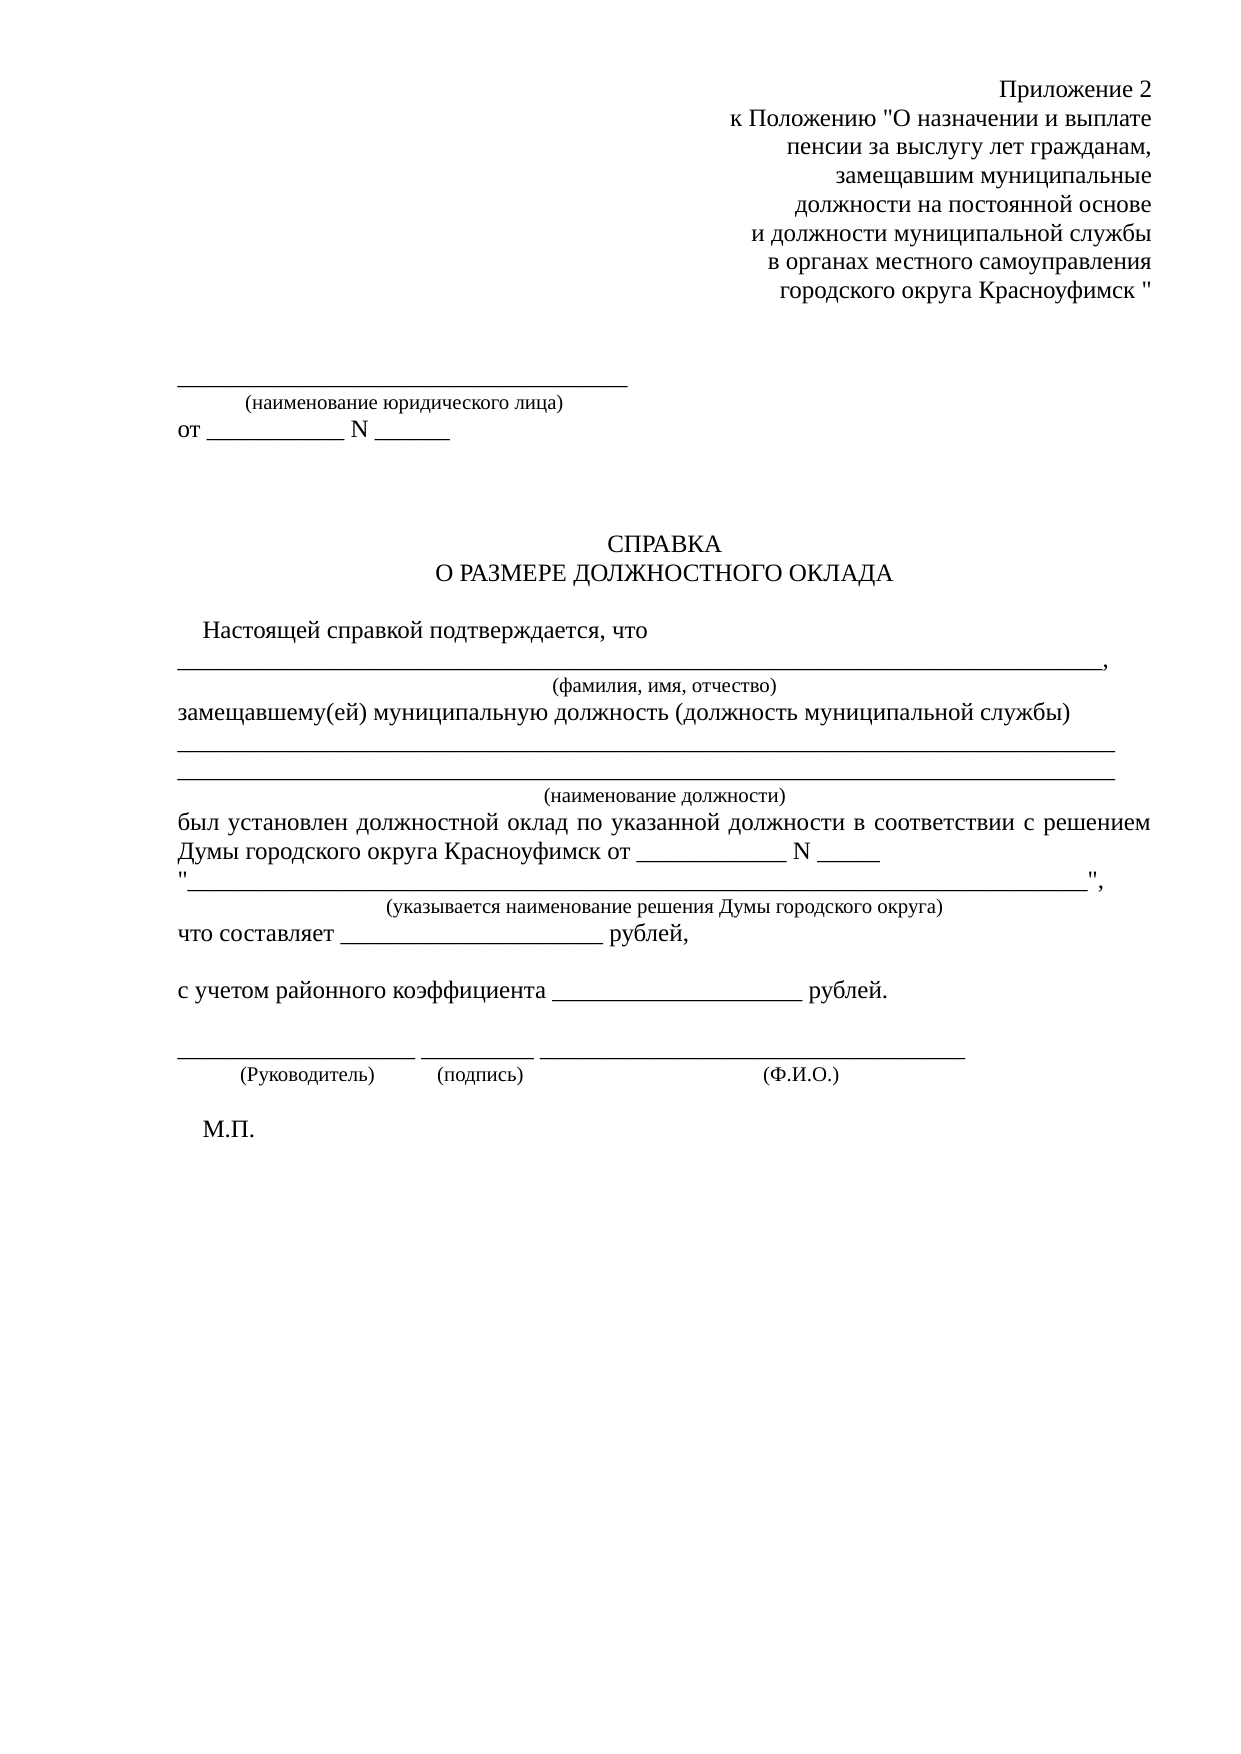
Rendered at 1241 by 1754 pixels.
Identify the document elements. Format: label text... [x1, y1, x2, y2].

text замещавшему(ей) муниципальную должность (должность муниципальной службы) [177, 697, 1152, 726]
text (Руководитель) (подпись) (Ф.И.О.) [177, 1061, 1152, 1086]
text замещавшим муниципальные [177, 160, 1152, 189]
text и должности муниципальной службы [177, 218, 1152, 246]
text М.П. [177, 1114, 1152, 1143]
text ___________________ _________ __________________________________ [177, 1033, 1152, 1061]
text ___________________________________________________________________________ [177, 754, 1152, 783]
text О РАЗМЕРЕ ДОЛЖНОСТНОГО ОКЛАДА [177, 558, 1152, 587]
text "________________________________________________________________________", [177, 865, 1152, 894]
text (фамилия, имя, отчество) [177, 673, 1152, 697]
text в органах местного самоуправления [177, 246, 1152, 275]
text (наименование должности) [177, 783, 1152, 807]
text пенсии за выслугу лет гражданам, [177, 131, 1152, 160]
text был установлен должностной оклад по указанной должности в соответствии с решением Думы городского округа Красноуфимск от ____________ N _____ [177, 807, 1152, 865]
text с учетом районного коэффициента ____________________ рублей. [177, 975, 1152, 1004]
text от ___________ N ______ [177, 414, 1152, 443]
text (наименование юридического лица) [177, 390, 1152, 414]
text к Положению "О назначении и выплате [177, 103, 1152, 131]
text ___________________________________________________________________________ [177, 726, 1152, 754]
text СПРАВКА [177, 529, 1152, 558]
text Настоящей справкой подтверждается, что [177, 616, 1152, 644]
text Приложение 2 [177, 74, 1152, 103]
text городского округа Красноуфимск " [177, 275, 1152, 304]
text ____________________________________ [177, 361, 1152, 390]
text что составляет _____________________ рублей, [177, 918, 1152, 946]
text __________________________________________________________________________, [177, 644, 1152, 673]
text (указывается наименование решения Думы городского округа) [177, 894, 1152, 918]
text должности на постоянной основе [177, 189, 1152, 218]
